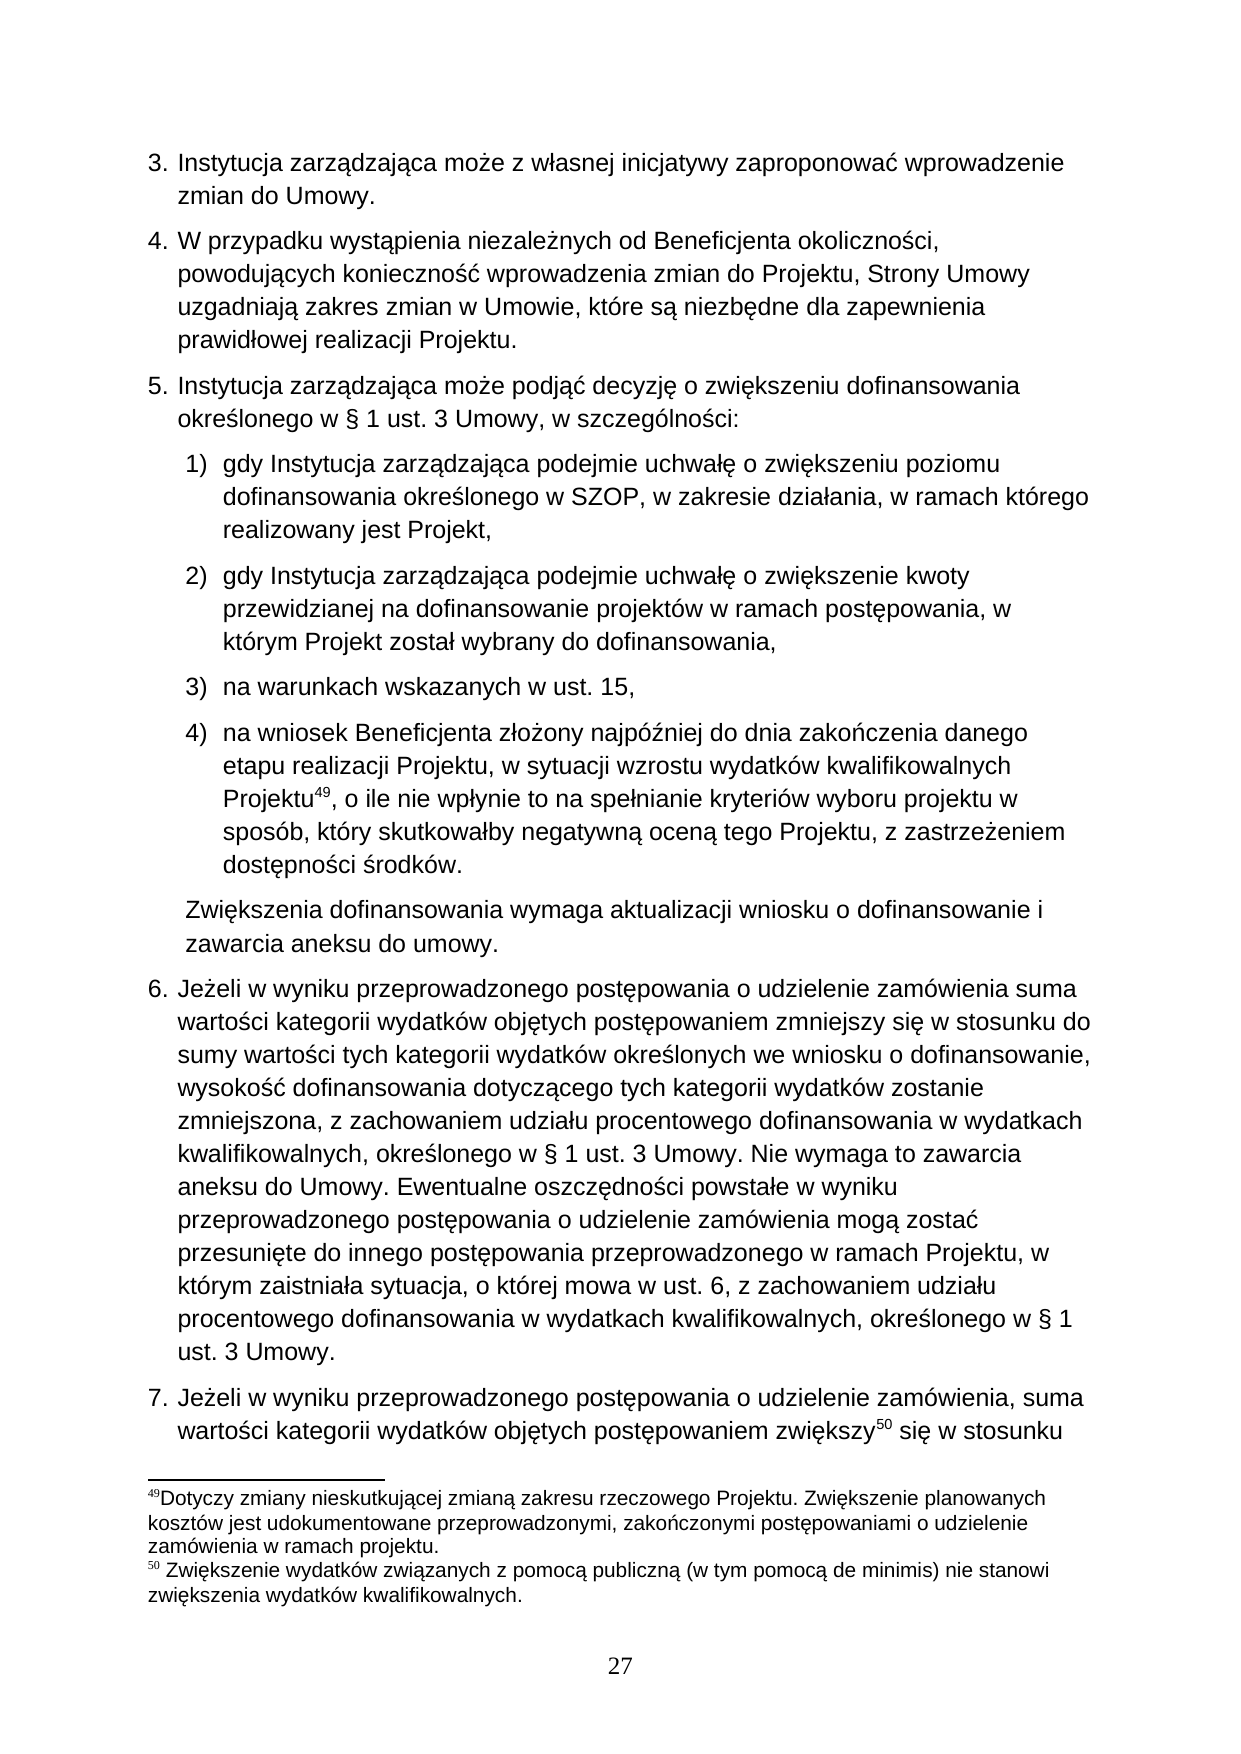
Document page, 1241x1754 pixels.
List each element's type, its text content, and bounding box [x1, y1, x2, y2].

list na warunkach wskazanych w ust. 15, [185, 672, 1093, 701]
list na wniosek Beneficjenta złożony najpóźniej do dnia zakończenia danego etapu realizacji Projektu, w sytuacji wzrostu wydatków kwalifikowalnych Projektu, o ile nie wpłynie to na spełnianie kryteriów wyboru projektu w sposób, który skutkowałby negatywną oceną tego Projektu, z zastrzeżeniem dostępności środków. [185, 718, 1093, 879]
list Instytucja zarządzająca może z własnej inicjatywy zaproponować wprowadzenie zmian do Umowy. [148, 148, 1093, 209]
list W przypadku wystąpienia niezależnych od Beneficjenta okoliczności, powodujących konieczność wprowadzenia zmian do Projektu, Strony Umowy uzgadniają zakres zmian w Umowie, które są niezbędne dla zapewnienia prawidłowej realizacji Projektu. [148, 226, 1093, 354]
list Instytucja zarządzająca może podjąć decyzję o zwiększeniu dofinansowania określonego w § 1 ust. 3 Umowy, w szczególności: [148, 371, 1093, 432]
list gdy Instytucja zarządzająca podejmie uchwałę o zwiększeniu poziomu dofinansowania określonego w SZOP, w zakresie działania, w ramach którego realizowany jest Projekt, [185, 449, 1093, 544]
list Jeżeli w wyniku przeprowadzonego postępowania o udzielenie zamówienia suma wartości kategorii wydatków objętych postępowaniem zmniejszy się w stosunku do sumy wartości tych kategorii wydatków określonych we wniosku o dofinansowanie, wysokość dofinansowania dotyczącego tych kategorii wydatków zostanie zmniejszona, z zachowaniem udziału procentowego dofinansowania w wydatkach kwalifikowalnych, określonego w § 1 ust. 3 Umowy. Nie wymaga to zawarcia aneksu do Umowy. Ewentualne oszczędności powstałe w wyniku przeprowadzonego postępowania o udzielenie zamówienia mogą zostać przesunięte do innego postępowania przeprowadzonego w ramach Projektu, w którym zaistniała sytuacja, o której mowa w ust. 6, z zachowaniem udziału procentowego dofinansowania w wydatkach kwalifikowalnych, określonego w § 1 ust. 3 Umowy. [148, 974, 1093, 1366]
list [148, 1383, 1093, 1444]
list gdy Instytucja zarządzająca podejmie uchwałę o zwiększenie kwoty przewidzianej na dofinansowanie projektów w ramach postępowania, w którym Projekt został wybrany do dofinansowania, [185, 561, 1093, 656]
text Zwiększenia dofinansowania wymaga aktualizacji wniosku o dofinansowanie i zawarcia aneksu do umowy. [185, 896, 1093, 957]
